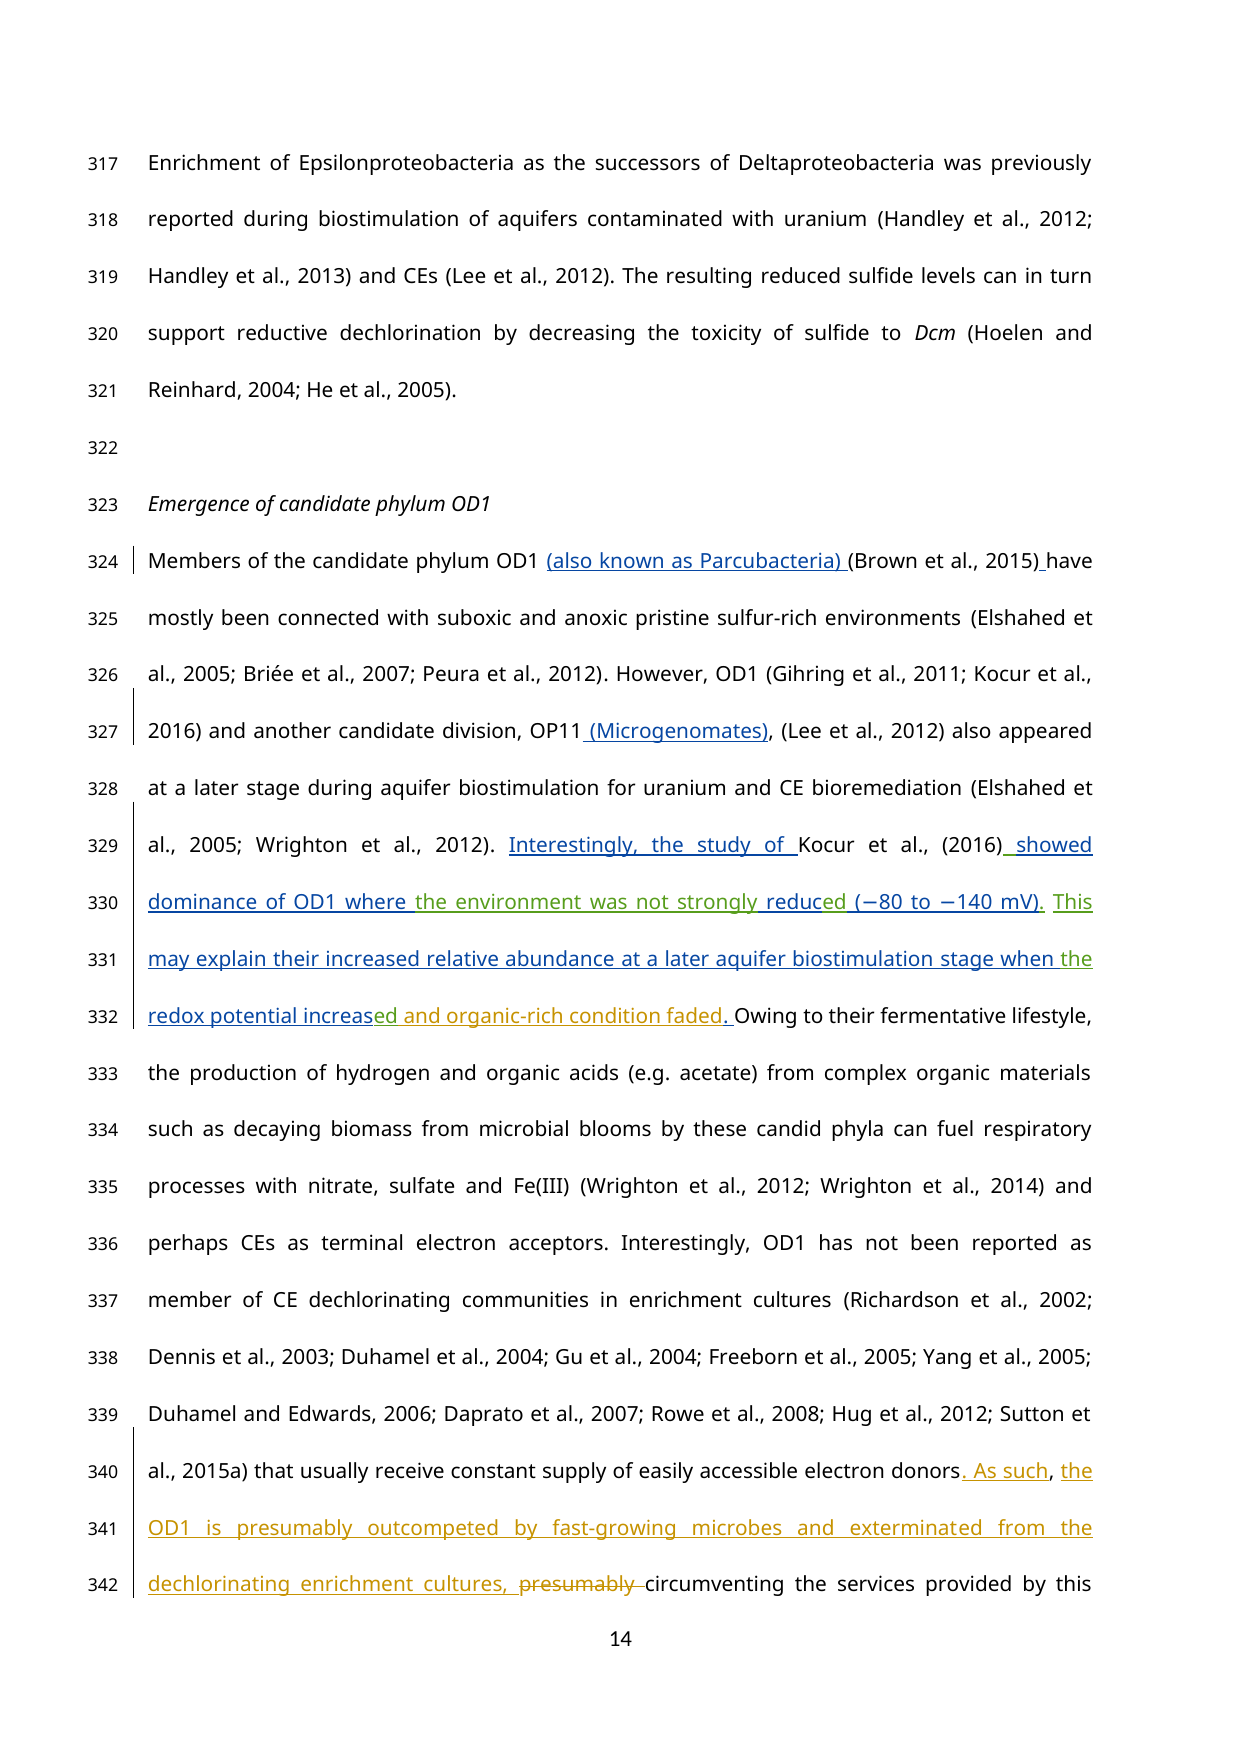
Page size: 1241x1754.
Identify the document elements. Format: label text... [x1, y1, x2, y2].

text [148, 1538, 1093, 1598]
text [148, 148, 1093, 403]
text Emergence of candidate phylum OD1 [148, 489, 1093, 517]
